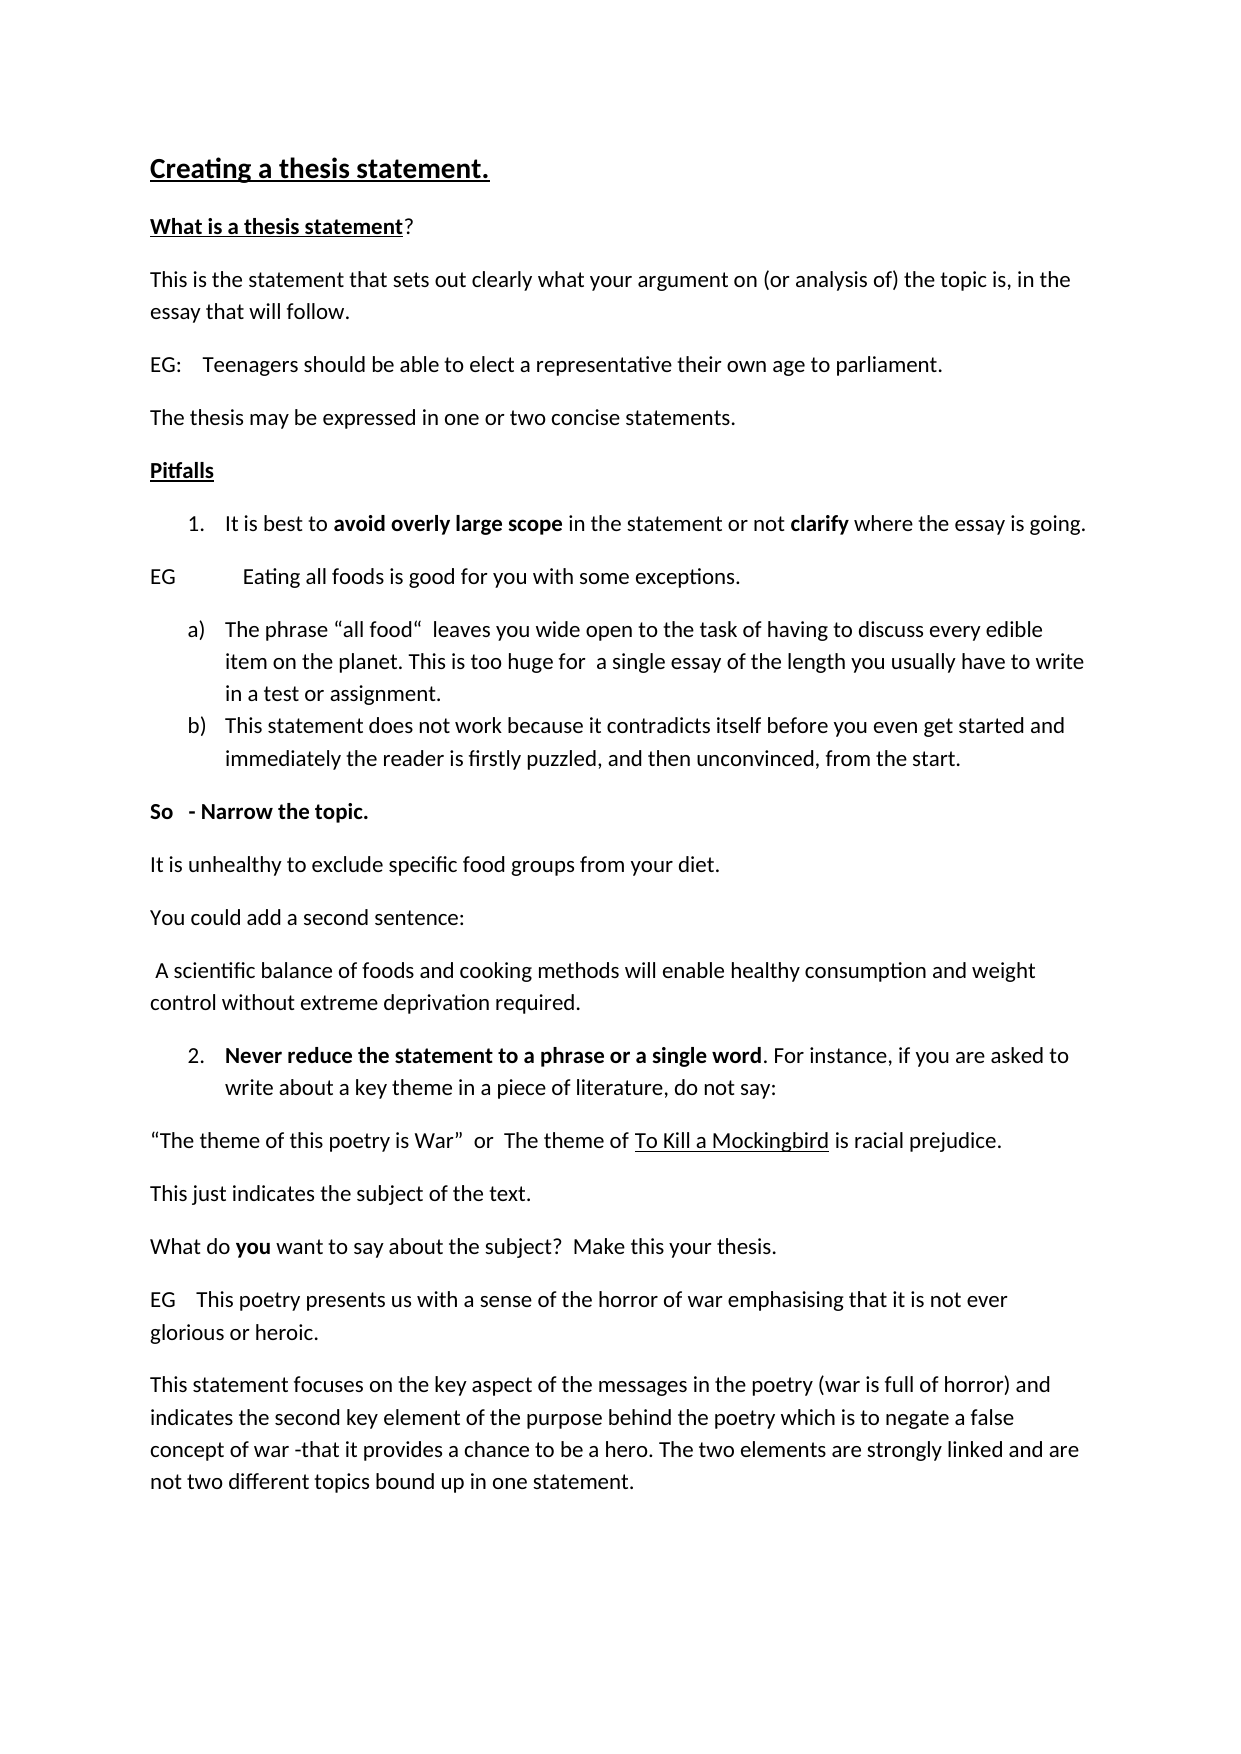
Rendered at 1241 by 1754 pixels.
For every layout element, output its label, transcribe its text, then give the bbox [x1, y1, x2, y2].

text What is a thesis statement? [150, 212, 1090, 240]
text EG: Teenagers should be able to elect a representative their own age to parliament. [150, 350, 1090, 378]
text Pitfalls [150, 456, 1090, 484]
text This statement focuses on the key aspect of the messages in the poetry (war is full of horror) and indicates the second key element of the purpose behind the poetry which is to negate a false concept of war -that it provides a chance to be a hero. The two elements are strongly linked and are not two different topics bound up in one statement. [150, 1371, 1090, 1495]
list It is best to avoid overly large scope in the statement or not clarify where the essay is going. [187, 509, 1090, 537]
text What do you want to say about the subject? Make this your thesis. [150, 1232, 1090, 1260]
text Creating a thesis statement. [150, 150, 1090, 186]
text You could add a second sentence: [150, 903, 1090, 931]
text EG Eating all foods is good for you with some exceptions. [150, 562, 1090, 590]
list This statement does not work because it contradicts itself before you even get started and immediately the reader is firstly puzzled, and then unconvinced, from the start. [187, 712, 1090, 772]
text This just indicates the subject of the text. [150, 1179, 1090, 1207]
list The phrase “all food“ leaves you wide open to the task of having to discuss every edible item on the planet. This is too huge for a single essay of the length you usually have to write in a test or assignment. [187, 615, 1090, 707]
text “The theme of this poetry is War” or The theme of To Kill a Mockingbird is racial prejudice. [150, 1126, 1090, 1154]
text So - Narrow the topic. [150, 797, 1090, 825]
text The thesis may be expressed in one or two concise statements. [150, 403, 1090, 431]
text This is the statement that sets out clearly what your argument on (or analysis of) the topic is, in the essay that will follow. [150, 265, 1090, 325]
text EG This poetry presents us with a sense of the horror of war emphasising that it is not ever glorious or heroic. [150, 1285, 1090, 1346]
list Never reduce the statement to a phrase or a single word. For instance, if you are asked to write about a key theme in a piece of literature, do not say: [187, 1041, 1090, 1101]
text It is unhealthy to exclude specific food groups from your diet. [150, 850, 1090, 878]
text A scientific balance of foods and cooking methods will enable healthy consumption and weight control without extreme deprivation required. [150, 956, 1090, 1016]
